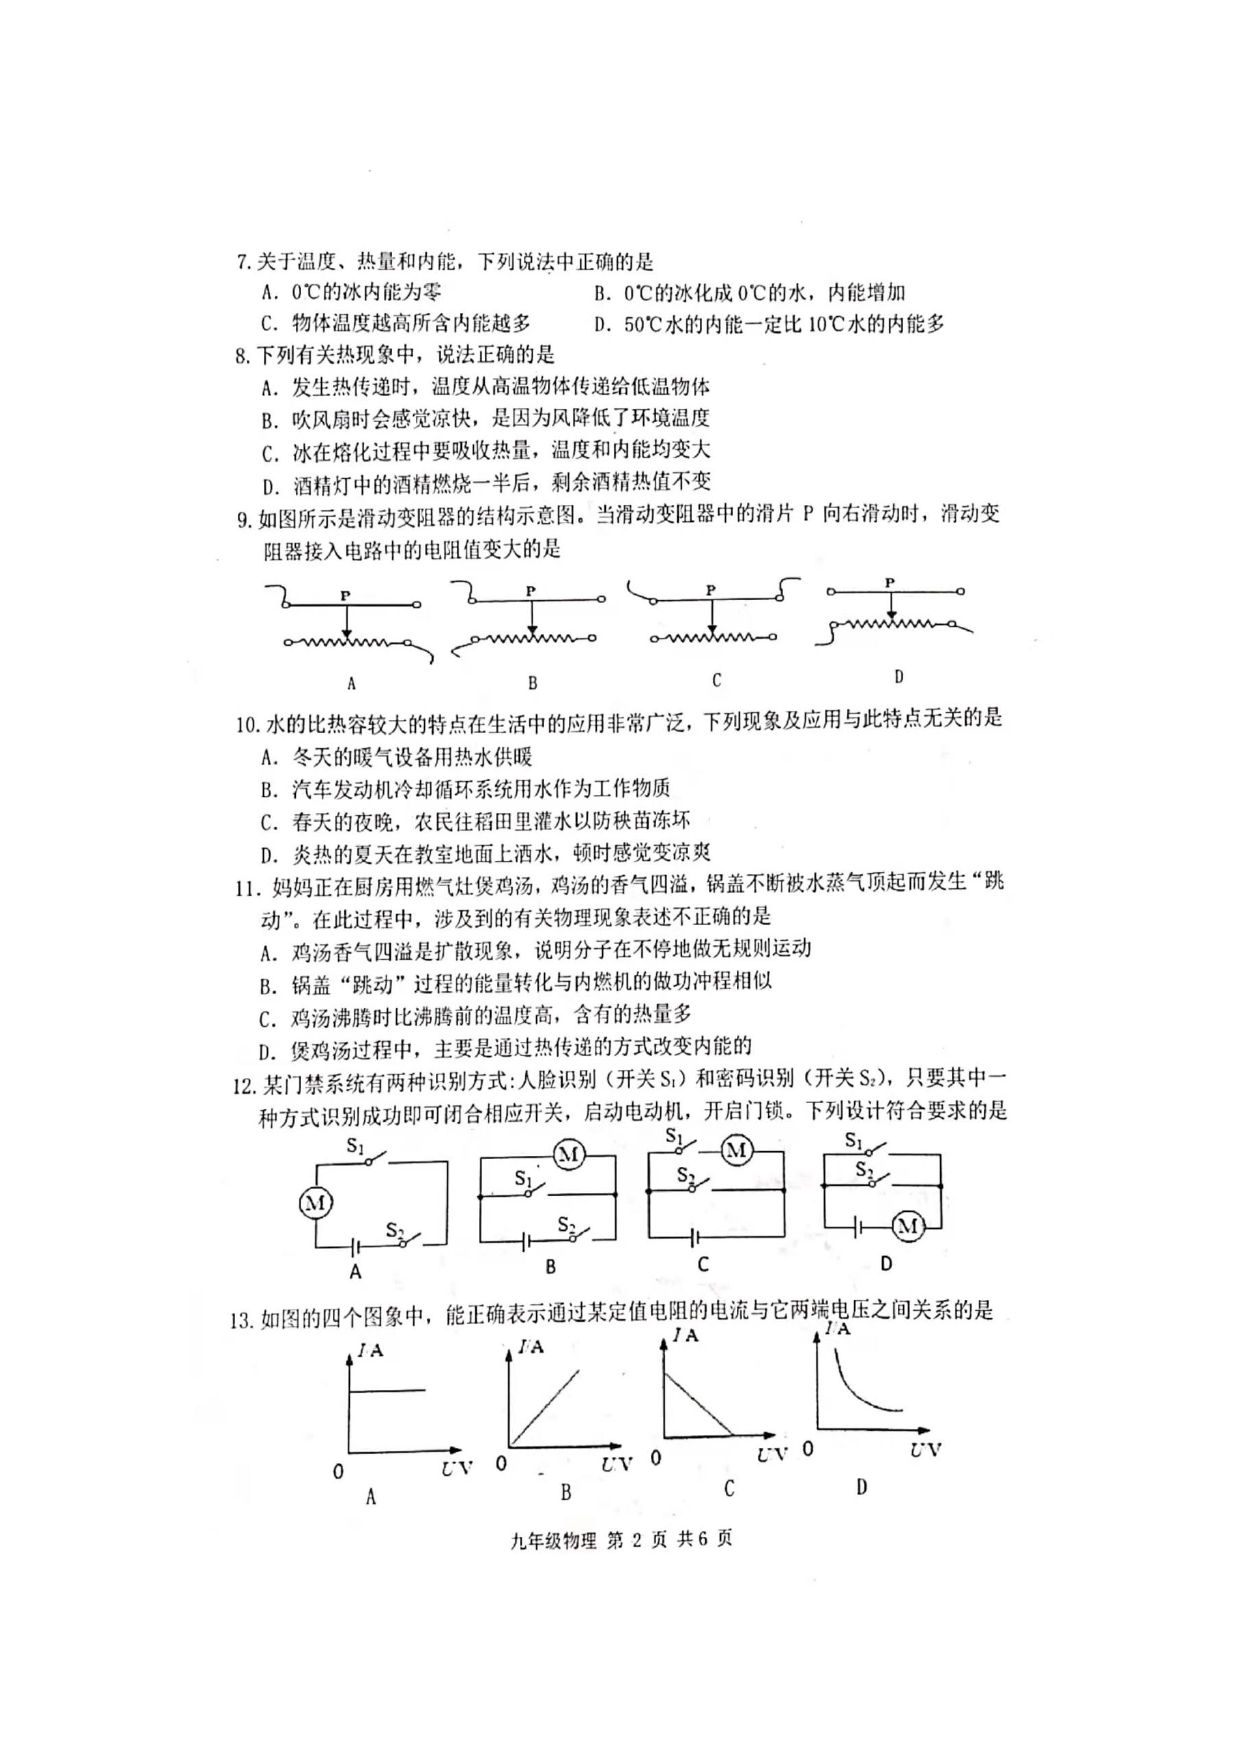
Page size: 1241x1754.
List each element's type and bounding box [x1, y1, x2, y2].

picture [187, 162, 1053, 1592]
